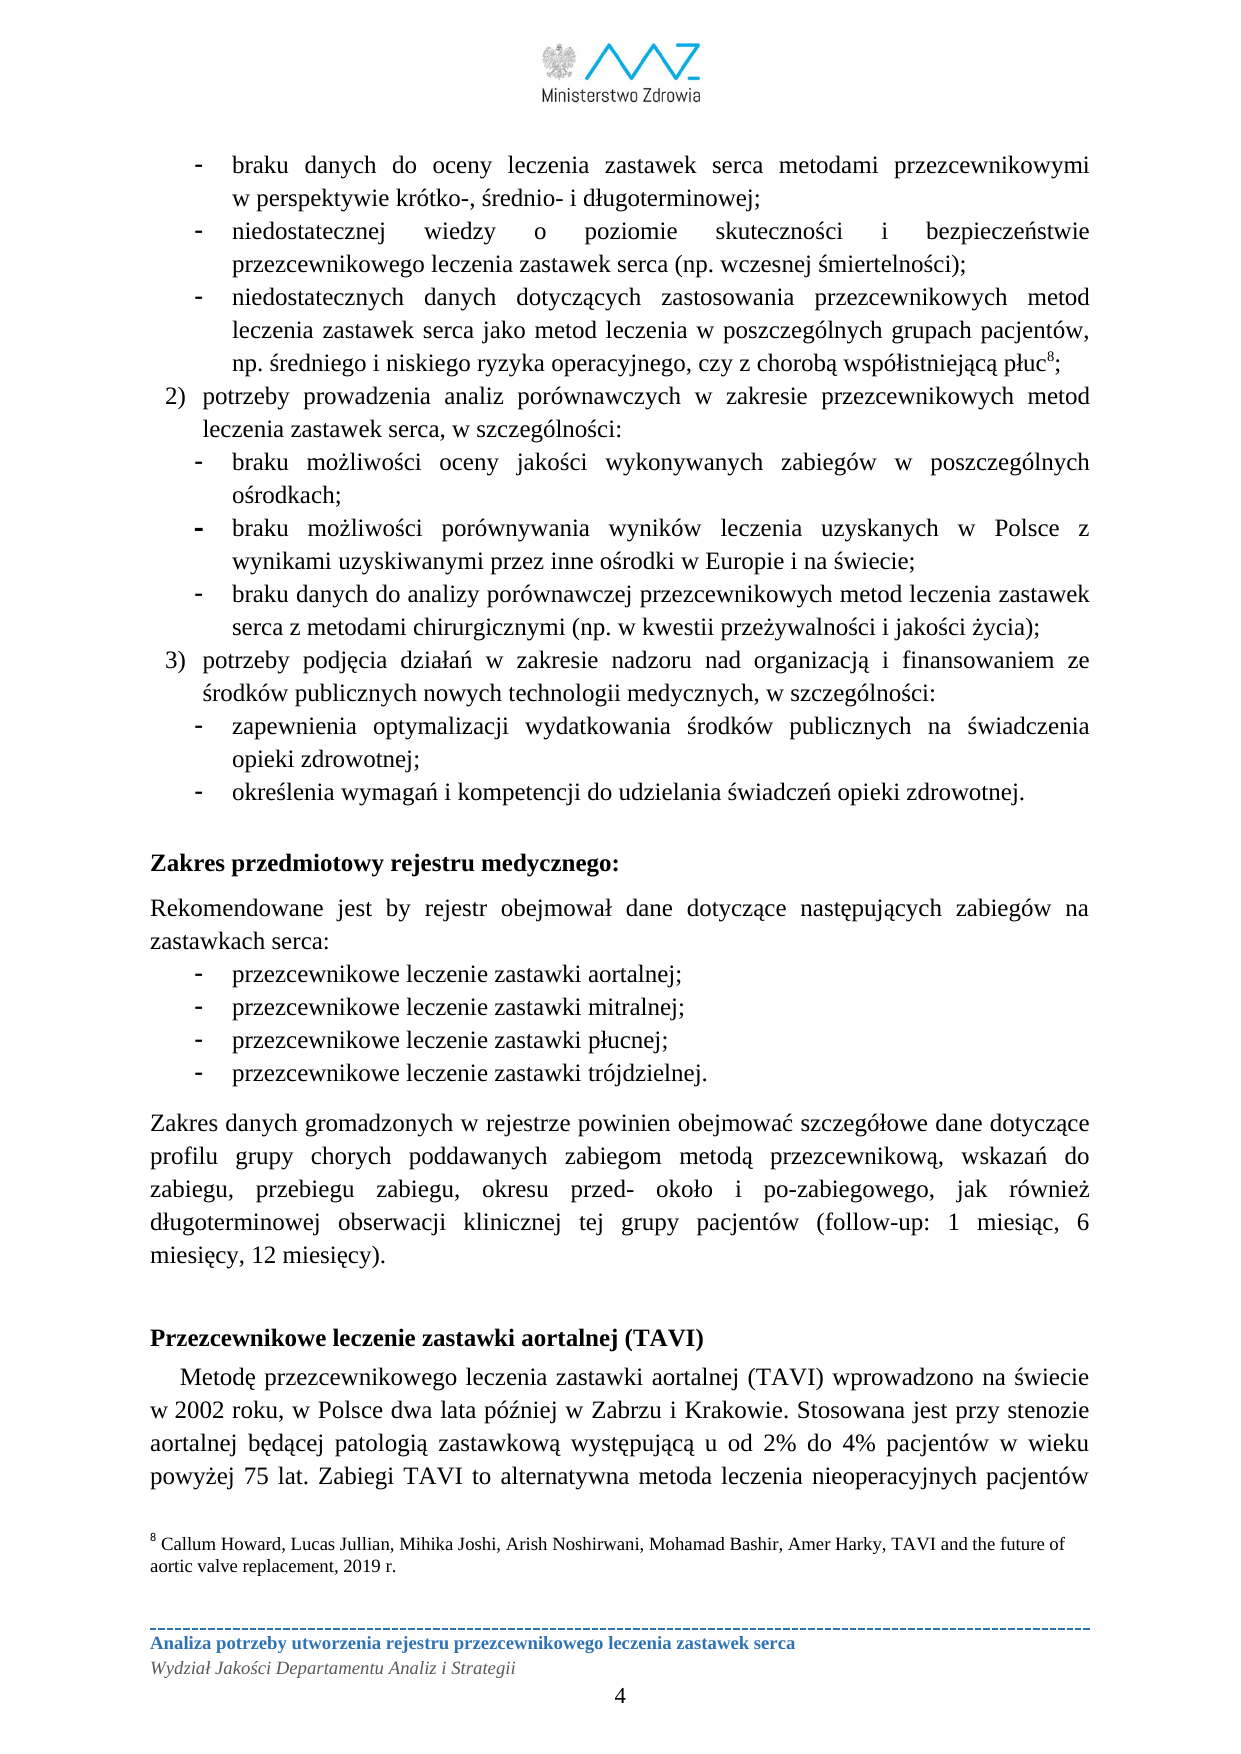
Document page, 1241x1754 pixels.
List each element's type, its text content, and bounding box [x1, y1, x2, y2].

list przezcewnikowe leczenie zastawki aortalnej; [194, 959, 1090, 988]
text Przezcewnikowe leczenie zastawki aortalnej (TAVI) [150, 1323, 1090, 1352]
list braku danych do oceny leczenia zastawek serca metodami przezcewnikowymi w perspektywie krótko-, średnio- i długoterminowej; [194, 150, 1090, 212]
list potrzeby prowadzenia analiz porównawczych w zakresie przezcewnikowych metod leczenia zastawek serca, w szczególności: [165, 381, 1090, 443]
text Rekomendowane jest by rejestr obejmował dane dotyczące następujących zabiegów na zastawkach serca: [150, 893, 1090, 955]
list przezcewnikowe leczenie zastawki trójdzielnej. [194, 1058, 1090, 1087]
list przezcewnikowe leczenie zastawki mitralnej; [194, 992, 1090, 1021]
list niedostatecznej wiedzy o poziomie skuteczności i bezpieczeństwie przezcewnikowego leczenia zastawek serca (np. wczesnej śmiertelności); [194, 216, 1090, 278]
list określenia wymagań i kompetencji do udzielania świadczeń opieki zdrowotnej. [194, 777, 1090, 806]
list braku możliwości porównywania wyników leczenia uzyskanych w Polsce z wynikami uzyskiwanymi przez inne ośrodki w Europie i na świecie; [194, 513, 1090, 575]
list przezcewnikowe leczenie zastawki płucnej; [194, 1026, 1090, 1054]
list potrzeby podjęcia działań w zakresie nadzoru nad organizacją i finansowaniem ze środków publicznych nowych technologii medycznych, w szczególności: [165, 645, 1090, 707]
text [150, 1362, 1090, 1490]
list braku możliwości oceny jakości wykonywanych zabiegów w poszczególnych ośrodkach; [194, 447, 1090, 509]
list braku danych do analizy porównawczej przezcewnikowych metod leczenia zastawek serca z metodami chirurgicznymi (np. w kwestii przeżywalności i jakości życia); [194, 579, 1090, 641]
list zapewnienia optymalizacji wydatkowania środków publicznych na świadczenia opieki zdrowotnej; [194, 711, 1090, 773]
text Zakres przedmiotowy rejestru medycznego: [150, 848, 1090, 877]
text Zakres danych gromadzonych w rejestrze powinien obejmować szczegółowe dane dotyczące profilu grupy chorych poddawanych zabiegom metodą przezcewnikową, wskazań do zabiegu, przebiegu zabiegu, okresu przed- około i po-zabiegowego, jak również długoterminowej obserwacji klinicznej tej grupy pacjentów (follow-up: 1 miesiąc, 6 miesięcy, 12 miesięcy). [150, 1108, 1090, 1269]
list niedostatecznych danych dotyczących zastosowania przezcewnikowych metod leczenia zastawek serca jako metod leczenia w poszczególnych grupach pacjentów, np. średniego i niskiego ryzyka operacyjnego, czy z chorobą współistniejącą płuc; [194, 282, 1090, 377]
